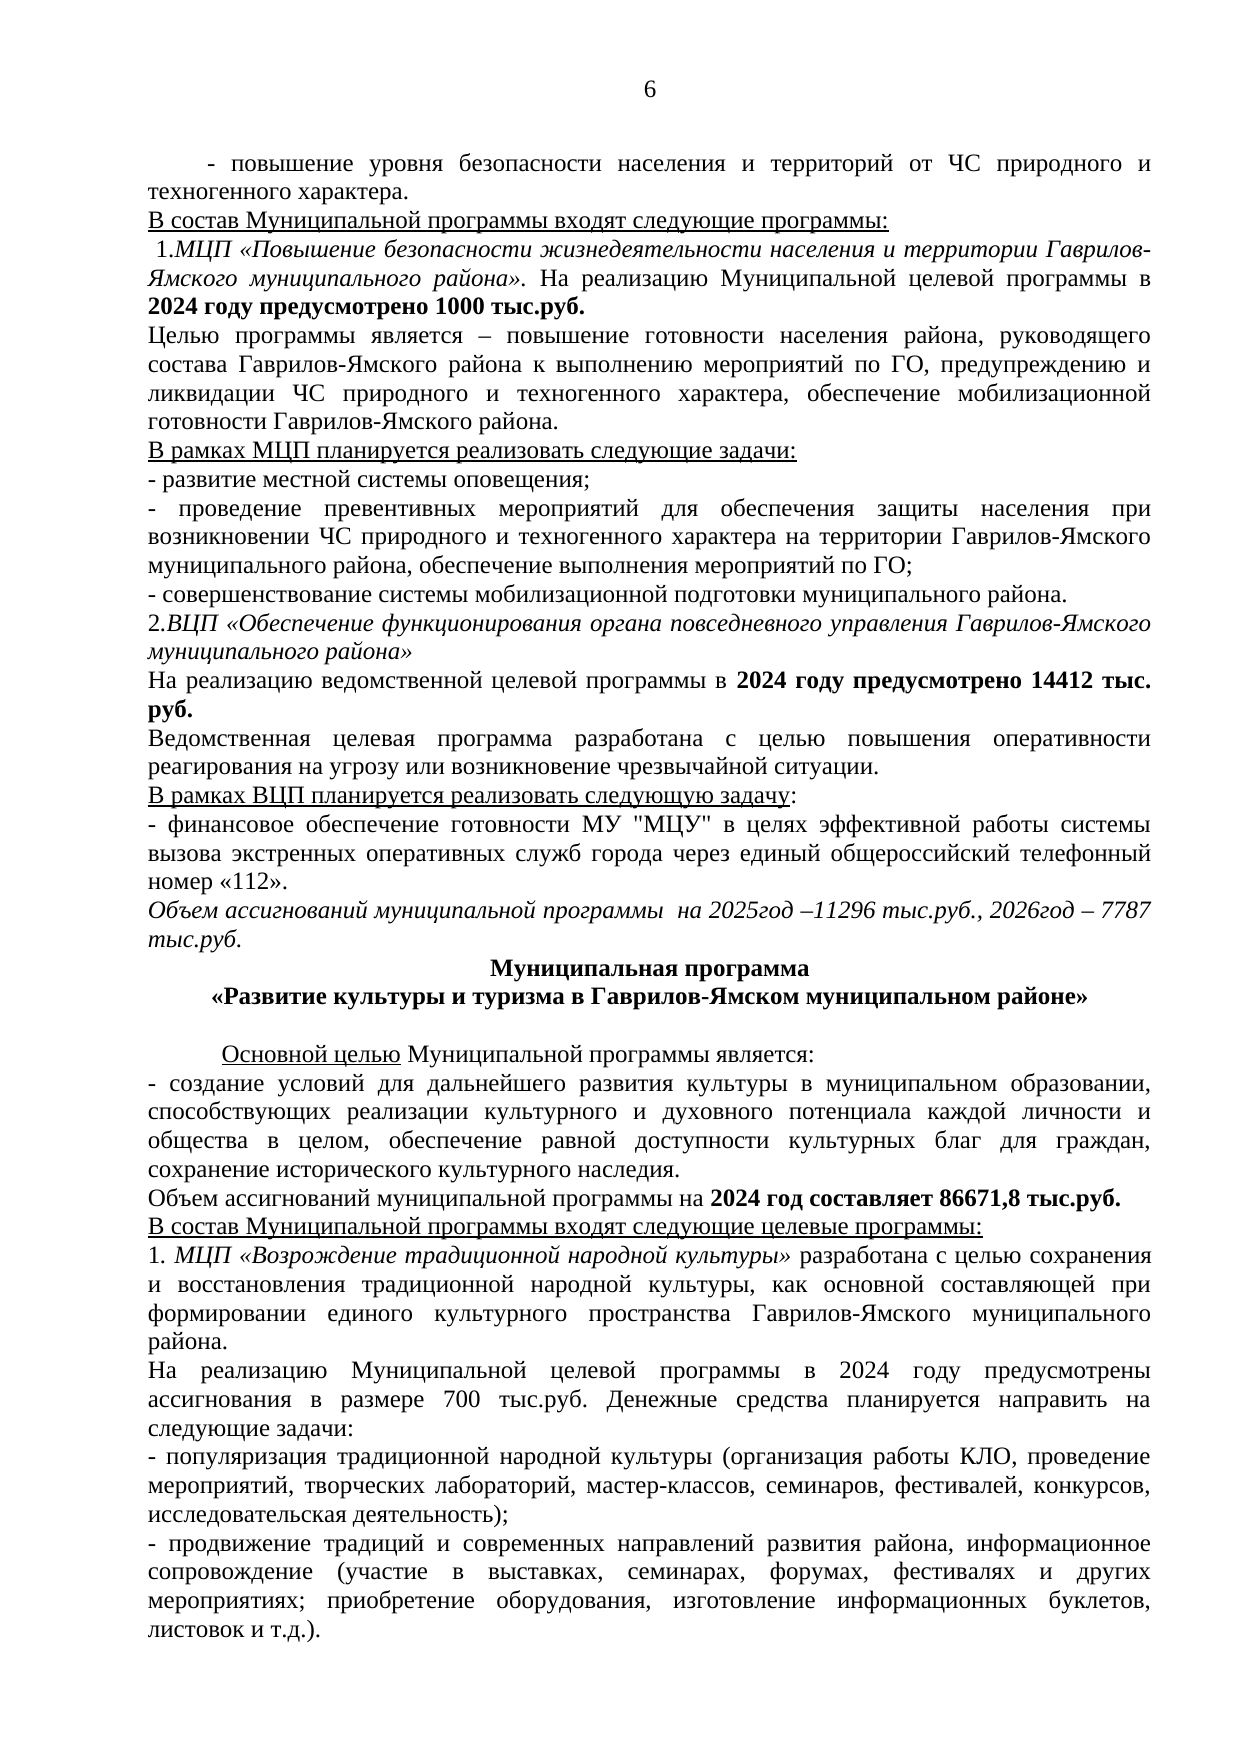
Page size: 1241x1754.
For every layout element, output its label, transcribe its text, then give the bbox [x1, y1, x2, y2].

text В рамках ВЦП планируется реализовать следующую задачу: [148, 780, 1152, 809]
text - создание условий для дальнейшего развития культуры в муниципальном образовании, способствующих реализации культурного и духовного потенциала каждой личности и общества в целом, обеспечение равной доступности культурных благ для граждан, сохранение исторического культурного наследия. [148, 1068, 1152, 1183]
text В состав Муниципальной программы входят следующие целевые программы: [148, 1211, 1152, 1240]
text - продвижение традиций и современных направлений развития района, информационное сопровождение (участие в выставках, семинарах, форумах, фестивалях и других мероприятиях; приобретение оборудования, изготовление информационных буклетов, листовок и т.д.). [148, 1528, 1152, 1643]
text 1. МЦП «Возрождение традиционной народной культуры» разработана с целью сохранения и восстановления традиционной народной культуры, как основной составляющей при формировании единого культурного пространства Гаврилов-Ямского муниципального района. [148, 1240, 1152, 1355]
text В состав Муниципальной программы входят следующие программы: [148, 205, 1152, 234]
text 2.ВЦП «Обеспечение функционирования органа повседневного управления Гаврилов-Ямского муниципального района» [148, 608, 1152, 665]
text 1.МЦП «Повышение безопасности жизнедеятельности населения и территории Гаврилов-Ямского муниципального района». На реализацию Муниципальной целевой программы в 2024 году предусмотрено 1000 тыс.руб. [148, 234, 1152, 320]
text Основной целью Муниципальной программы является: [148, 1039, 1152, 1068]
text В рамках МЦП планируется реализовать следующие задачи: [148, 435, 1152, 464]
text - популяризация традиционной народной культуры (организация работы КЛО, проведение мероприятий, творческих лабораторий, мастер-классов, семинаров, фестивалей, конкурсов, исследовательская деятельность); [148, 1441, 1152, 1528]
text На реализацию ведомственной целевой программы в 2024 году предусмотрено 14412 тыс. руб. [148, 665, 1152, 723]
text Целью программы является – повышение готовности населения района, руководящего состава Гаврилов-Ямского района к выполнению мероприятий по ГО, предупреждению и ликвидации ЧС природного и техногенного характера, обеспечение мобилизационной готовности Гаврилов-Ямского района. [148, 320, 1152, 435]
text - развитие местной системы оповещения; [148, 464, 1152, 493]
text Объем ассигнований муниципальной программы на 2025год –11296 тыс.руб., 2026год – 7787 тыс.руб. [148, 895, 1152, 953]
text - совершенствование системы мобилизационной подготовки муниципального района. [148, 579, 1152, 608]
text - проведение превентивных мероприятий для обеспечения защиты населения при возникновении ЧС природного и техногенного характера на территории Гаврилов-Ямского муниципального района, обеспечение выполнения мероприятий по ГО; [148, 493, 1152, 579]
text Ведомственная целевая программа разработана с целью повышения оперативности реагирования на угрозу или возникновение чрезвычайной ситуации. [148, 723, 1152, 780]
text На реализацию Муниципальной целевой программы в 2024 году предусмотрены ассигнования в размере 700 тыс.руб. Денежные средства планируется направить на следующие задачи: [148, 1355, 1152, 1441]
text - финансовое обеспечение готовности МУ "МЦУ" в целях эффективной работы системы вызова экстренных оперативных служб города через единый общероссийский телефонный номер «112». [148, 809, 1152, 895]
text - повышение уровня безопасности населения и территорий от ЧС природного и техногенного характера. [148, 148, 1152, 205]
text Муниципальная программа [148, 953, 1152, 981]
text Объем ассигнований муниципальной программы на 2024 год составляет 86671,8 тыс.руб. [148, 1183, 1152, 1211]
text «Развитие культуры и туризма в Гаврилов-Ямском муниципальном районе» [148, 981, 1152, 1010]
